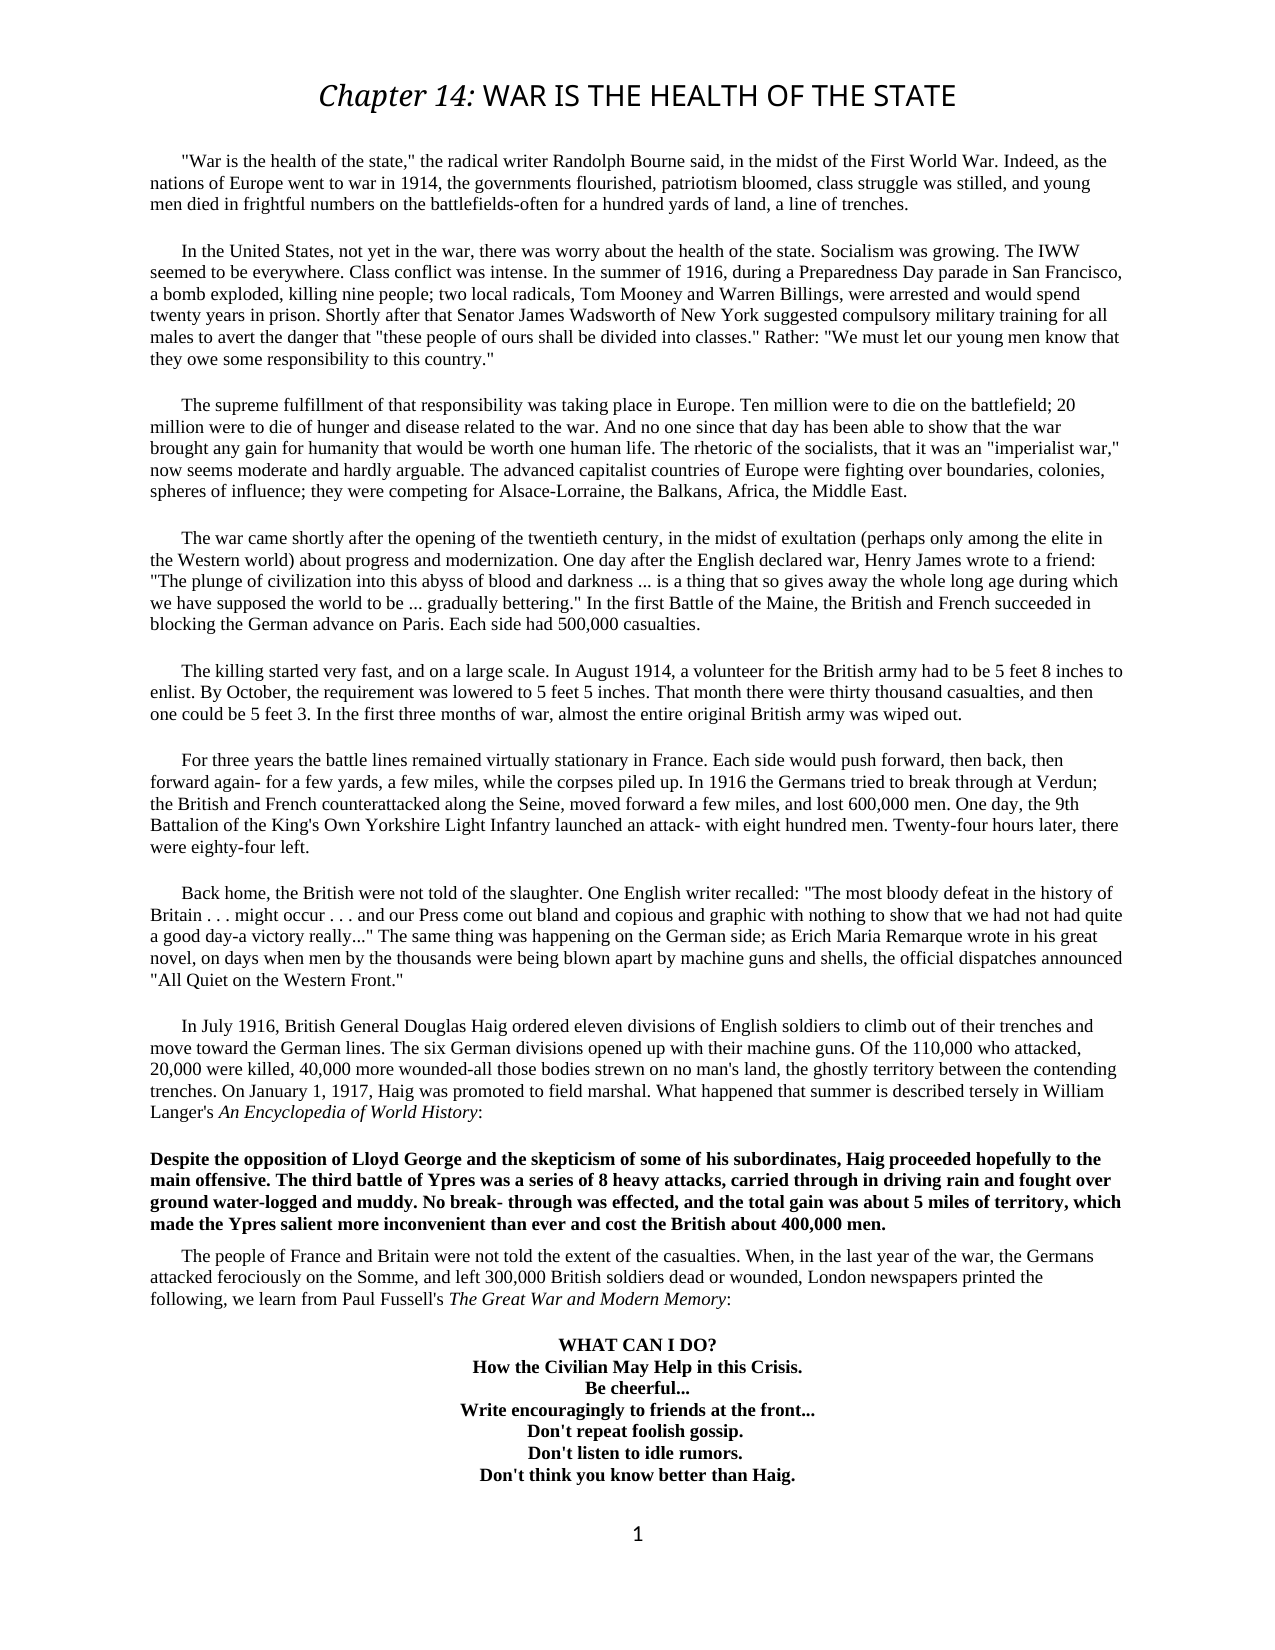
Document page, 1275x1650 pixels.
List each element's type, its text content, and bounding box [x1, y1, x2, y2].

text The supreme fulfillment of that responsibility was taking place in Europe. Ten million were to die on the battlefield; 20 million were to die of hunger and disease related to the war. And no one since that day has been able to show that the war brought any gain for humanity that would be worth one human life. The rhetoric of the socialists, that it was an "imperialist war," now seems moderate and hardly arguable. The advanced capitalist countries of Europe were fighting over boundaries, colonies, spheres of influence; they were competing for Alsace-Lorraine, the Balkans, Africa, the Middle East. [150, 394, 1125, 502]
text The people of France and Britain were not told the extent of the casualties. When, in the last year of the war, the Germans attacked ferociously on the Somme, and left 300,000 British soldiers dead or wounded, London newspapers printed the following, we learn from Paul Fussell's The Great War and Modern Memory: [150, 1244, 1125, 1309]
text For three years the battle lines remained virtually stationary in France. Each side would push forward, then back, then forward again- for a few yards, a few miles, while the corpses piled up. In 1916 the Germans tried to break through at Verdun; the British and French counterattacked along the Seine, moved forward a few miles, and lost 600,000 men. One day, the 9th Battalion of the King's Own Yorkshire Light Infantry launched an attack- with eight hundred men. Twenty-four hours later, there were eighty-four left. [150, 749, 1125, 857]
text The killing started very fast, and on a large scale. In August 1914, a volunteer for the British army had to be 5 feet 8 inches to enlist. By October, the requirement was lowered to 5 feet 5 inches. That month there were thirty thousand casualties, and then one could be 5 feet 3. In the first three months of war, almost the entire original British army was wiped out. [150, 660, 1125, 724]
text Back home, the British were not told of the slaughter. One English writer recalled: "The most bloody defeat in the history of Britain . . . might occur . . . and our Press come out bland and copious and graphic with nothing to show that we had not had quite a good day-a victory really..." The same thing was happening on the German side; as Erich Maria Remarque wrote in his great novel, on days when men by the thousands were being blown apart by machine guns and shells, the official dispatches announced "All Quiet on the Western Front." [150, 882, 1125, 990]
text In the United States, not yet in the war, there was worry about the health of the state. Socialism was growing. The IWW seemed to be everywhere. Class conflict was intense. In the summer of 1916, during a Preparedness Day parade in San Francisco, a bomb exploded, killing nine people; two local radicals, Tom Mooney and Warren Billings, were arrested and would spend twenty years in prison. Shortly after that Senator James Wadsworth of New York suggested compulsory military training for all males to avert the danger that "these people of ours shall be divided into classes." Rather: "We must let our young men know that they owe some responsibility to this country." [150, 240, 1125, 369]
text In July 1916, British General Douglas Haig ordered eleven divisions of English soldiers to climb out of their trenches and move toward the German lines. The six German divisions opened up with their machine guns. Of the 110,000 who attacked, 20,000 were killed, 40,000 more wounded-all those bodies strewn on no man's land, the ghostly territory between the contending trenches. On January 1, 1917, Haig was promoted to field marshal. What happened that summer is described tersely in William Langer's An Encyclopedia of World History: [150, 1015, 1125, 1123]
text Despite the opposition of Lloyd George and the skepticism of some of his subordinates, Haig proceeded hopefully to the main offensive. The third battle of Ypres was a series of 8 heavy attacks, carried through in driving rain and fought over ground water-logged and muddy. No break- through was effected, and the total gain was about 5 miles of territory, which made the Ypres salient more inconvenient than ever and cost the British about 400,000 men. [150, 1148, 1125, 1234]
text "War is the health of the state," the radical writer Randolph Bourne said, in the midst of the First World War. Indeed, as the nations of Europe went to war in 1914, the governments flourished, patriotism bloomed, class struggle was stilled, and young men died in frightful numbers on the battlefields-often for a hundred yards of land, a line of trenches. [150, 150, 1125, 215]
text The war came shortly after the opening of the twentieth century, in the midst of exultation (perhaps only among the elite in the Western world) about progress and modernization. One day after the English declared war, Henry James wrote to a friend: "The plunge of civilization into this abyss of blood and darkness ... is a thing that so gives away the whole long age during which we have supposed the world to be ... gradually bettering." In the first Battle of the Maine, the British and French succeeded in blocking the German advance on Paris. Each side had 500,000 casualties. [150, 527, 1125, 635]
text WHAT CAN I DO? How the Civilian May Help in this Crisis. Be cheerful... Write encouragingly to friends at the front... Don't repeat foolish gossip. Don't listen to idle rumors. Don't think you know better than Haig. [150, 1334, 1125, 1485]
